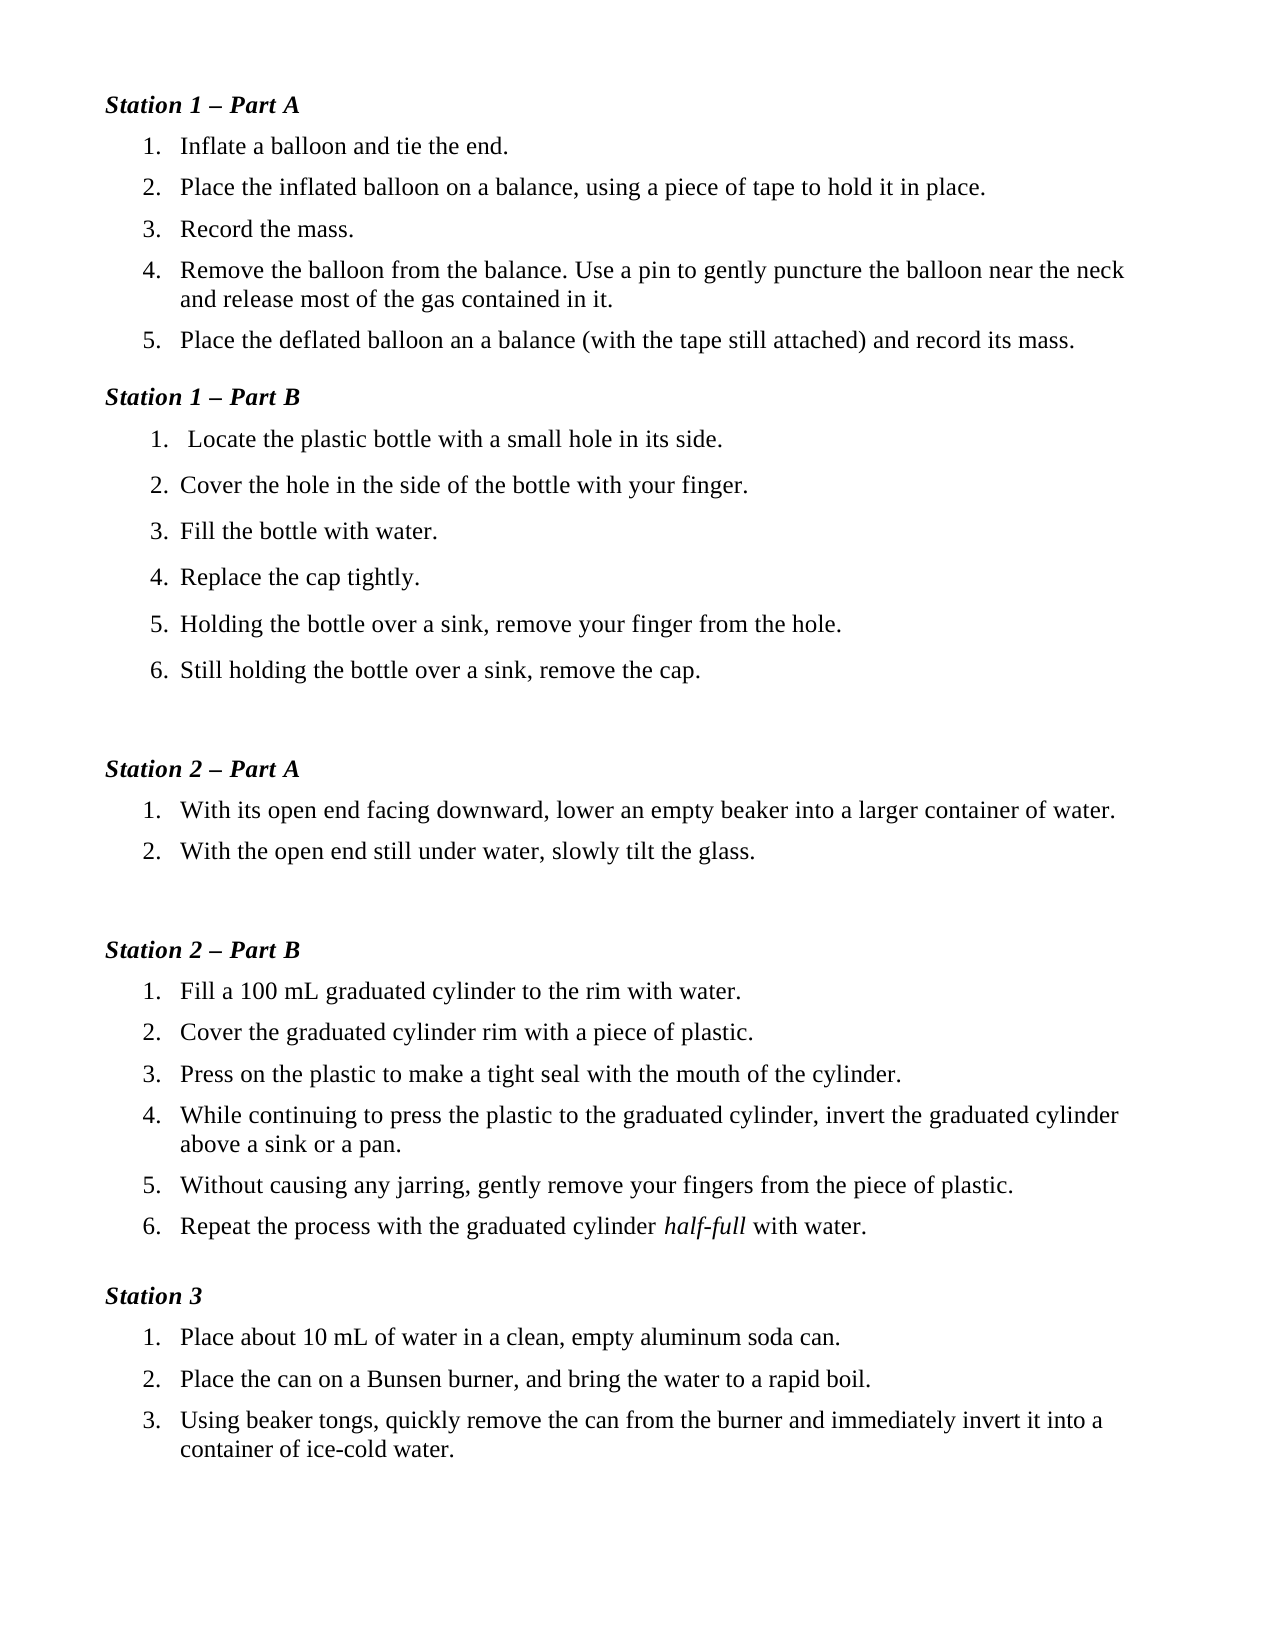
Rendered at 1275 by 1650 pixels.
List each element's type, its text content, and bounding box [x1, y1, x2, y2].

list Fill the bottle with water. [150, 511, 1080, 545]
list Remove the balloon from the balance. Use a pin to gently puncture the balloon near the neck and release most of the gas contained in it. [142, 255, 1170, 312]
text Station 2 – Part B [105, 935, 1170, 964]
list Press on the plastic to make a tight seal with the mouth of the cylinder. [142, 1059, 1170, 1087]
list Cover the hole in the side of the bottle with your finger. [150, 465, 1080, 499]
list Fill a 100 mL graduated cylinder to the rim with water. [142, 976, 1170, 1005]
list With the open end still under water, slowly tilt the glass. [142, 836, 1170, 865]
list Replace the cap tightly. [150, 557, 1080, 591]
list Cover the graduated cylinder rim with a piece of plastic. [142, 1017, 1170, 1046]
text Station 3 [105, 1281, 1170, 1310]
list Inflate a balloon and tie the end. [142, 131, 1170, 160]
list Using beaker tongs, quickly remove the can from the burner and immediately invert it into a container of ice-cold water. [142, 1405, 1170, 1462]
text Station 1 – Part B [105, 382, 1170, 411]
list Repeat the process with the graduated cylinder half-full with water. [142, 1211, 1170, 1240]
list Holding the bottle over a sink, remove your finger from the hole. [150, 604, 1170, 637]
list Place the inflated balloon on a balance, using a piece of tape to hold it in place. [142, 172, 1170, 201]
list While continuing to press the plastic to the graduated cylinder, invert the graduated cylinder above a sink or a pan. [142, 1100, 1170, 1157]
list With its open end facing downward, lower an empty beaker into a larger container of water. [142, 795, 1170, 824]
text Station 2 – Part A [105, 754, 1170, 782]
list Without causing any jarring, gently remove your fingers from the piece of plastic. [142, 1170, 1140, 1199]
list Place about 10 mL of water in a clean, empty aluminum soda can. [142, 1322, 1140, 1351]
list Still holding the bottle over a sink, remove the cap. [150, 650, 1170, 684]
text Station 1 – Part A [105, 90, 1170, 119]
list Place the deflated balloon an a balance (with the tape still attached) and record its mass. [142, 325, 1170, 382]
list Place the can on a Bunsen burner, and bring the water to a rapid boil. [142, 1364, 1170, 1392]
list Record the mass. [142, 214, 1170, 242]
list Locate the plastic bottle with a small hole in its side. [150, 424, 1170, 452]
